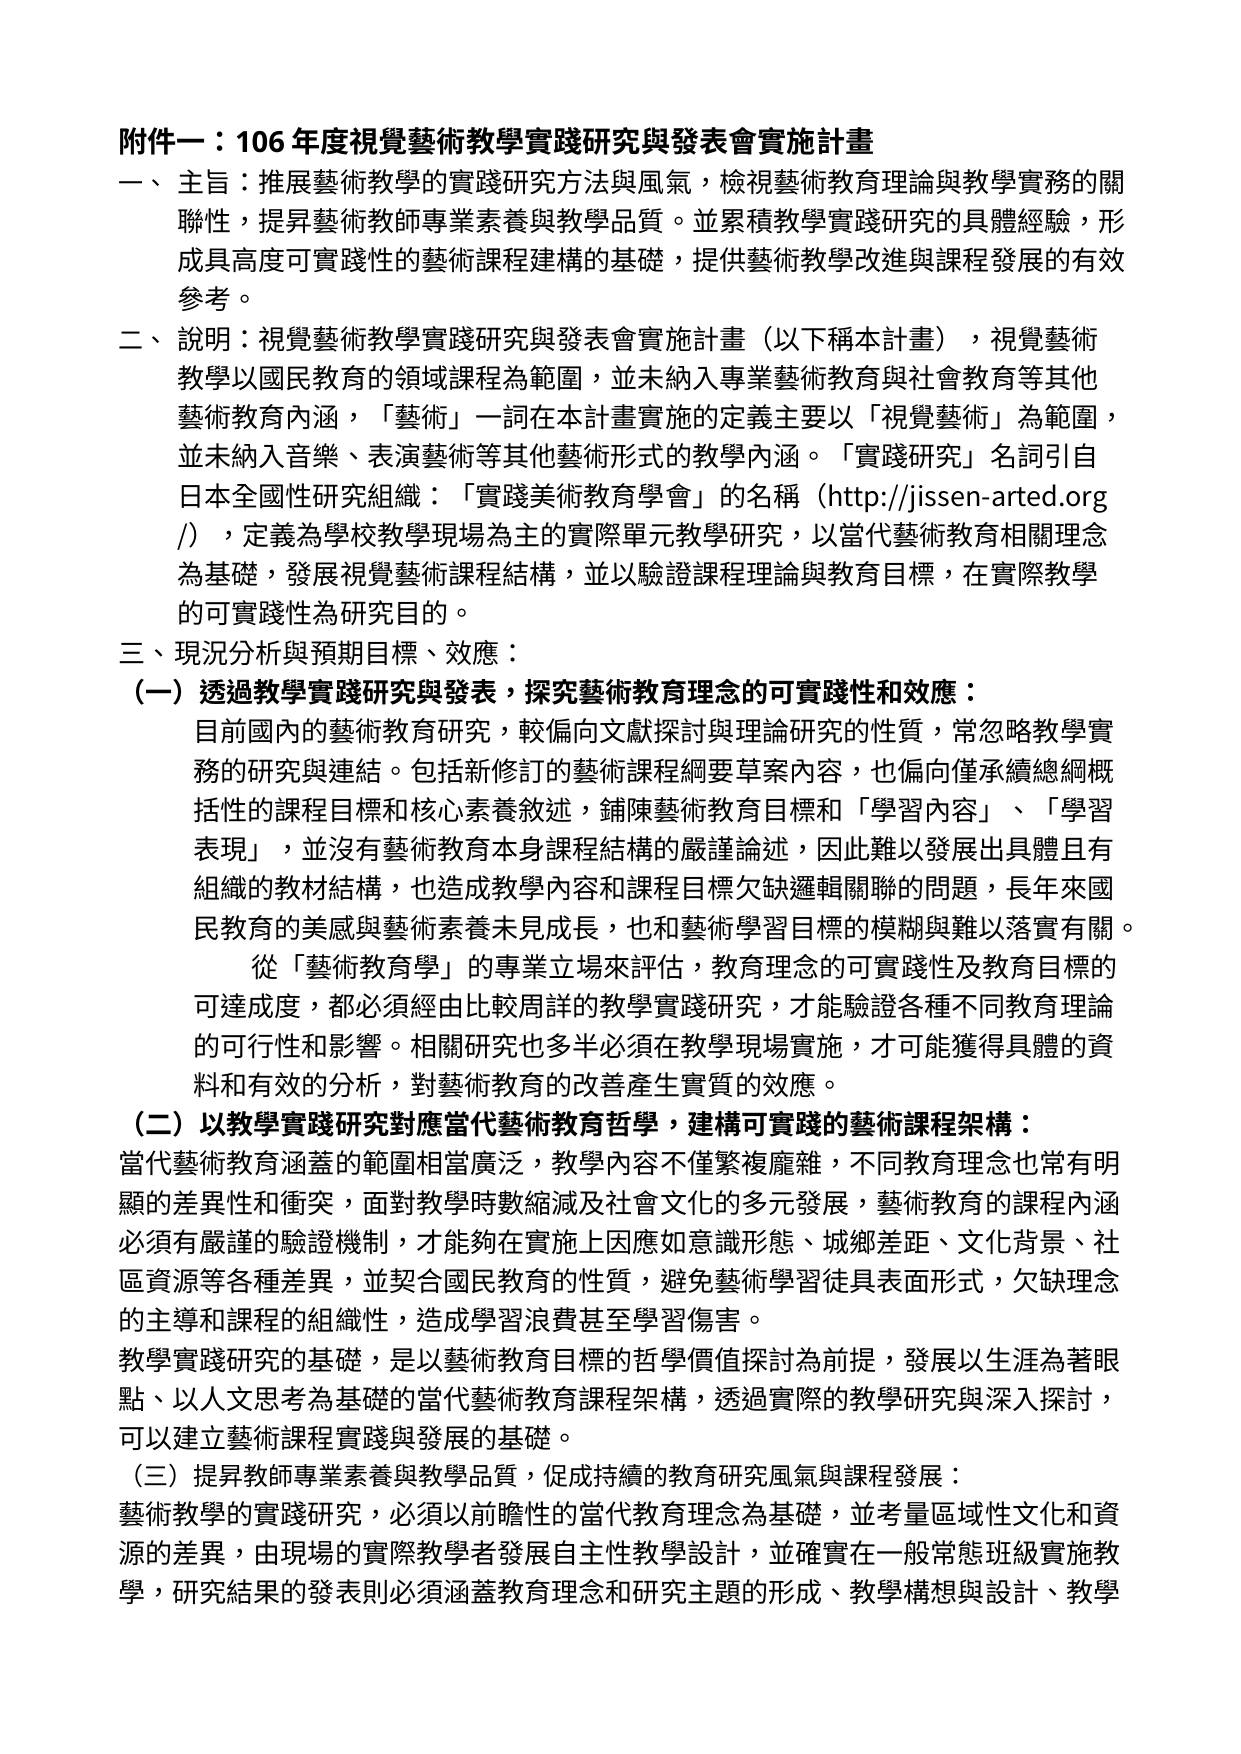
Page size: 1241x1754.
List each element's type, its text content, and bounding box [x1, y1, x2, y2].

list 現況分析與預期目標、效應： [118, 632, 1122, 671]
text （一）透過教學實踐研究與發表，探究藝術教育理念的可實踐性和效應： [118, 671, 1122, 710]
text 當代藝術教育涵蓋的範圍相當廣泛，教學內容不僅繁複龐雜，不同教育理念也常有明顯的差異性和衝突，面對教學時數縮減及社會文化的多元發展，藝術教育的課程內涵必須有嚴謹的驗證機制，才能夠在實施上因應如意識形態、城鄉差距、文化背景、社區資源等各種差異，並契合國民教育的性質，避免藝術學習徒具表面形式，欠缺理念的主導和課程的組織性，造成學習浪費甚至學習傷害。 [118, 1142, 1122, 1339]
text （二）以教學實踐研究對應當代藝術教育哲學，建構可實踐的藝術課程架構： [118, 1103, 1122, 1142]
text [118, 1493, 1122, 1611]
list 從「藝術教育學」的專業立場來評估，教育理念的可實踐性及教育目標的可達成度，都必須經由比較周詳的教學實踐研究，才能驗證各種不同教育理論的可行性和影響。相關研究也多半必須在教學現場實施，才可能獲得具體的資料和有效的分析，對藝術教育的改善產生實質的效應。 [193, 946, 1122, 1103]
list 主旨：推展藝術教學的實踐研究方法與風氣，檢視藝術教育理論與教學實務的關聯性，提昇藝術教師專業素養與教學品質。並累積教學實踐研究的具體經驗，形成具高度可實踐性的藝術課程建構的基礎，提供藝術教學改進與課程發展的有效參考。 [118, 161, 1128, 318]
text 教學實踐研究的基礎，是以藝術教育目標的哲學價值探討為前提，發展以生涯為著眼點、以人文思考為基礎的當代藝術教育課程架構，透過實際的教學研究與深入探討，可以建立藝術課程實踐與發展的基礎。 [118, 1339, 1122, 1456]
text 附件一：106年度視覺藝術教學實踐研究與發表會實施計畫 [118, 118, 1122, 161]
list 目前國內的藝術教育研究，較偏向文獻探討與理論研究的性質，常忽略教學實務的研究與連結。包括新修訂的藝術課程綱要草案內容，也偏向僅承續總綱概括性的課程目標和核心素養敘述，鋪陳藝術教育目標和「學習內容」、「學習表現」，並沒有藝術教育本身課程結構的嚴謹論述，因此難以發展出具體且有組織的教材結構，也造成教學內容和課程目標欠缺邏輯關聯的問題，長年來國民教育的美感與藝術素養未見成長，也和藝術學習目標的模糊與難以落實有關。 [193, 710, 1122, 946]
text （三）提昇教師專業素養與教學品質，促成持續的教育研究風氣與課程發展： [118, 1456, 1122, 1493]
list 說明：視覺藝術教學實踐研究與發表會實施計畫（以下稱本計畫），視覺藝術教學以國民教育的領域課程為範圍，並未納入專業藝術教育與社會教育等其他藝術教育內涵，「藝術」一詞在本計畫實施的定義主要以「視覺藝術」為範圍，並未納入音樂、表演藝術等其他藝術形式的教學內涵。「實踐研究」名詞引自日本全國性研究組織：「實踐美術教育學會」的名稱（http://jissen-arted.org/），定義為學校教學現場為主的實際單元教學研究，以當代藝術教育相關理念為基礎，發展視覺藝術課程結構，並以驗證課程理論與教育目標，在實際教學的可實踐性為研究目的。 [118, 318, 1122, 632]
